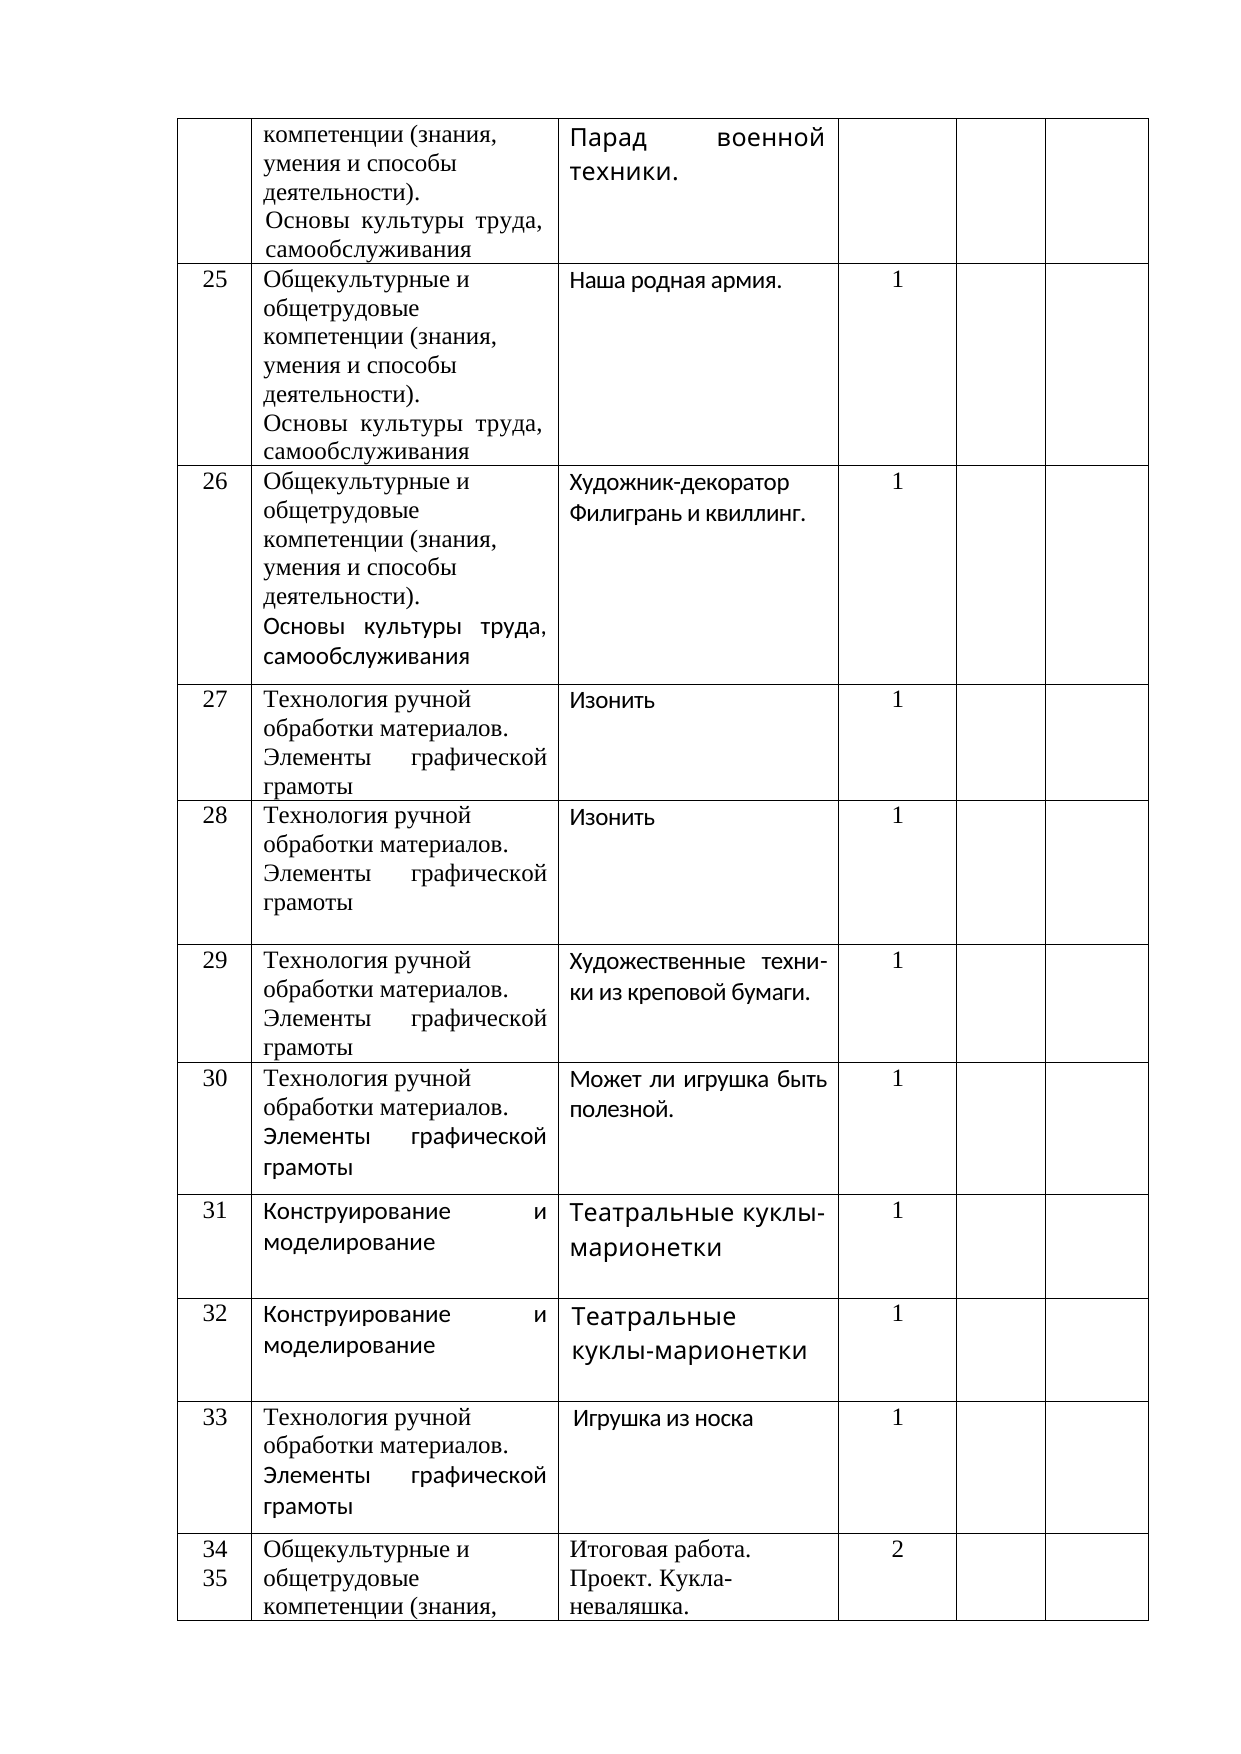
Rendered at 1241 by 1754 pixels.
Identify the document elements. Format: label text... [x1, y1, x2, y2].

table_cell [252, 1534, 558, 1620]
table_cell 29 [178, 945, 251, 1062]
table_cell 1 [839, 685, 956, 799]
table_cell Общекультурные и общетрудовые компетенции (знания, умения и способы деятельности). Основы культуры труда, самообслуживания [252, 264, 558, 465]
table_cell 31 [178, 1195, 251, 1297]
table_cell Общекультурные и общетрудовые компетенции (знания, умения и способы деятельности). Основы культуры труда, самообслуживания [252, 466, 558, 683]
table_cell [1046, 1195, 1148, 1297]
table_cell 1 [839, 1402, 956, 1533]
table_cell 33 [178, 1402, 251, 1533]
table_cell 28 [178, 801, 251, 944]
table_cell [1046, 264, 1148, 465]
table_cell [957, 264, 1045, 465]
table_cell Наша родная армия. [559, 264, 838, 465]
table_cell 32 [178, 1299, 251, 1401]
table_cell [1046, 1299, 1148, 1401]
table_cell 1 [839, 1299, 956, 1401]
table_cell Конструирование и моделирование [252, 1299, 558, 1401]
table_cell [1046, 945, 1148, 1062]
table_cell [957, 466, 1045, 683]
table_cell [1046, 119, 1148, 263]
table_cell Технология ручной обработки материалов. Элементы графической грамоты [252, 945, 558, 1062]
table_cell 1 [839, 801, 956, 944]
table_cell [559, 1534, 838, 1620]
table_cell [957, 119, 1045, 263]
table_cell [1046, 1534, 1148, 1620]
table_cell [1046, 801, 1148, 944]
table_cell [957, 1195, 1045, 1297]
table_cell [957, 1063, 1045, 1194]
table_cell Изонить [559, 685, 838, 799]
table_cell 1 [839, 945, 956, 1062]
table_cell Технология ручной обработки материалов. Элементы графической грамоты [252, 1063, 558, 1194]
table_cell [957, 1299, 1045, 1401]
table_cell Игрушка из носка [559, 1402, 838, 1533]
table_cell [1046, 1402, 1148, 1533]
table_cell 25 [178, 264, 251, 465]
table_cell 2 [839, 1534, 956, 1620]
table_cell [252, 119, 558, 263]
table_cell Конструирование и моделирование [252, 1195, 558, 1297]
table_cell [1046, 685, 1148, 799]
table_cell 1 [839, 1195, 956, 1297]
table_cell 1 [839, 466, 956, 683]
table_cell Изонить [559, 801, 838, 944]
table_cell 1 [839, 264, 956, 465]
table_cell 26 [178, 466, 251, 683]
table_cell Театральные куклы-марионетки [559, 1299, 838, 1401]
table_cell Может ли игрушка быть полезной. [559, 1063, 838, 1194]
table_cell [957, 945, 1045, 1062]
table_cell Технология ручной обработки материалов. Элементы графической грамоты [252, 685, 558, 799]
table_cell 30 [178, 1063, 251, 1194]
table_cell [957, 685, 1045, 799]
table_cell [1046, 1063, 1148, 1194]
table_cell [1046, 466, 1148, 683]
table_cell 24 [178, 119, 251, 263]
table_cell 1 [839, 119, 956, 263]
table_cell Технология ручной обработки материалов. Элементы графической грамоты [252, 1402, 558, 1533]
table_cell 27 [178, 685, 251, 799]
table_cell 1 [839, 1063, 956, 1194]
table_cell Художник-декоратор Филигрань и квиллинг. [559, 466, 838, 683]
table_cell 34 35 [178, 1534, 251, 1620]
table_cell Театральные куклы-марионетки [559, 1195, 838, 1297]
table_cell Технология ручной обработки материалов. Элементы графической грамоты [252, 801, 558, 944]
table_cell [559, 119, 838, 263]
table_cell Художественные техники из креповой бумаги. [559, 945, 838, 1062]
table_cell [957, 1534, 1045, 1620]
table_cell [957, 1402, 1045, 1533]
table_cell [957, 801, 1045, 944]
